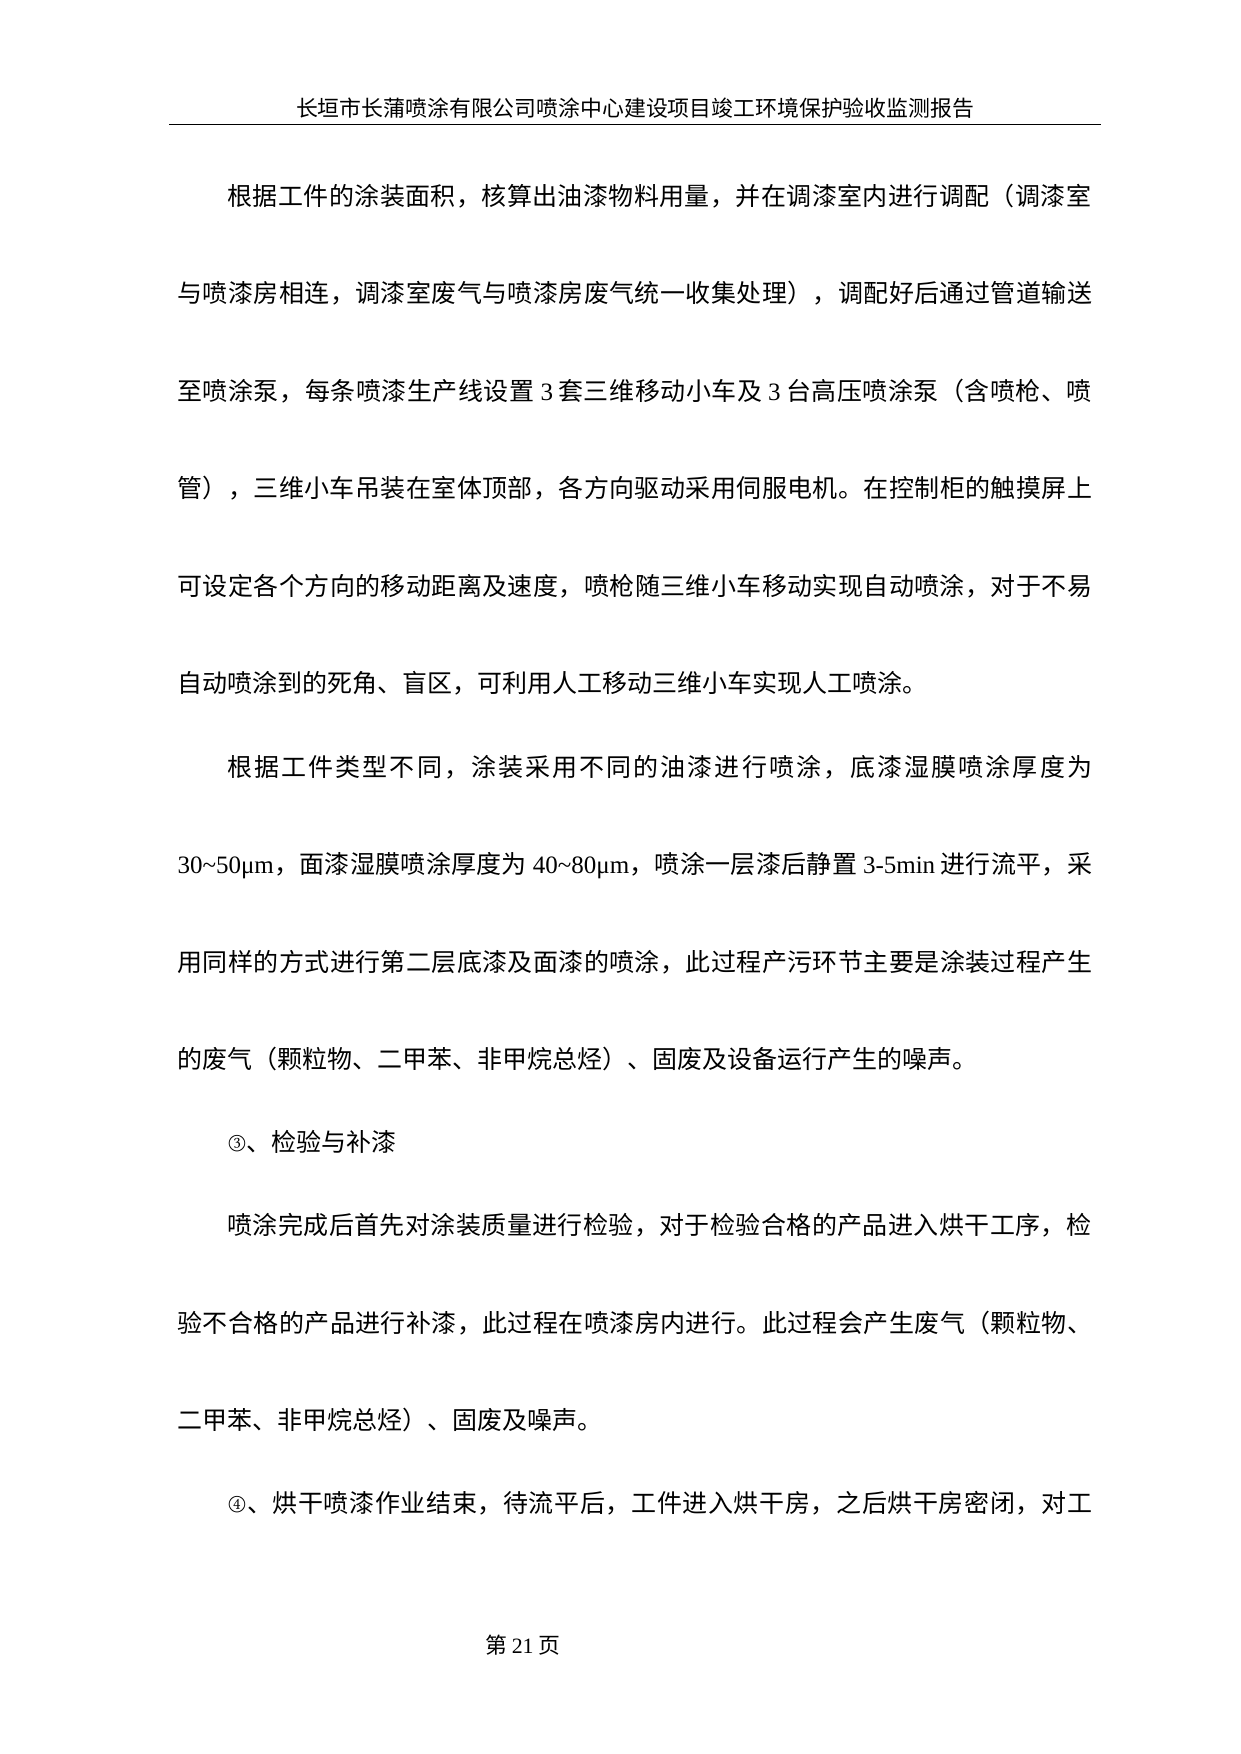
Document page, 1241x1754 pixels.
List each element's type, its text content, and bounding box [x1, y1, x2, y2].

text ③、检验与补漆 [177, 1108, 1093, 1173]
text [177, 1469, 1093, 1534]
text 喷涂完成后首先对涂装质量进行检验，对于检验合格的产品进入烘干工序，检验不合格的产品进行补漆，此过程在喷漆房内进行。此过程会产生废气（颗粒物、二甲苯、非甲烷总烃）、固废及噪声。 [177, 1191, 1093, 1451]
text 根据工件的涂装面积，核算出油漆物料用量，并在调漆室内进行调配（调漆室与喷漆房相连，调漆室废气与喷漆房废气统一收集处理），调配好后通过管道输送至喷涂泵，每条喷漆生产线设置3套三维移动小车及3台高压喷涂泵（含喷枪、喷管），三维小车吊装在室体顶部，各方向驱动采用伺服电机。在控制柜的触摸屏上可设定各个方向的移动距离及速度，喷枪随三维小车移动实现自动喷涂，对于不易自动喷涂到的死角、盲区，可利用人工移动三维小车实现人工喷涂。 [177, 162, 1093, 714]
text 根据工件类型不同，涂装采用不同的油漆进行喷涂，底漆湿膜喷涂厚度为30~50μm，面漆湿膜喷涂厚度为40~80μm，喷涂一层漆后静置3-5min进行流平，采用同样的方式进行第二层底漆及面漆的喷涂，此过程产污环节主要是涂装过程产生的废气（颗粒物、二甲苯、非甲烷总烃）、固废及设备运行产生的噪声。 [177, 733, 1093, 1090]
